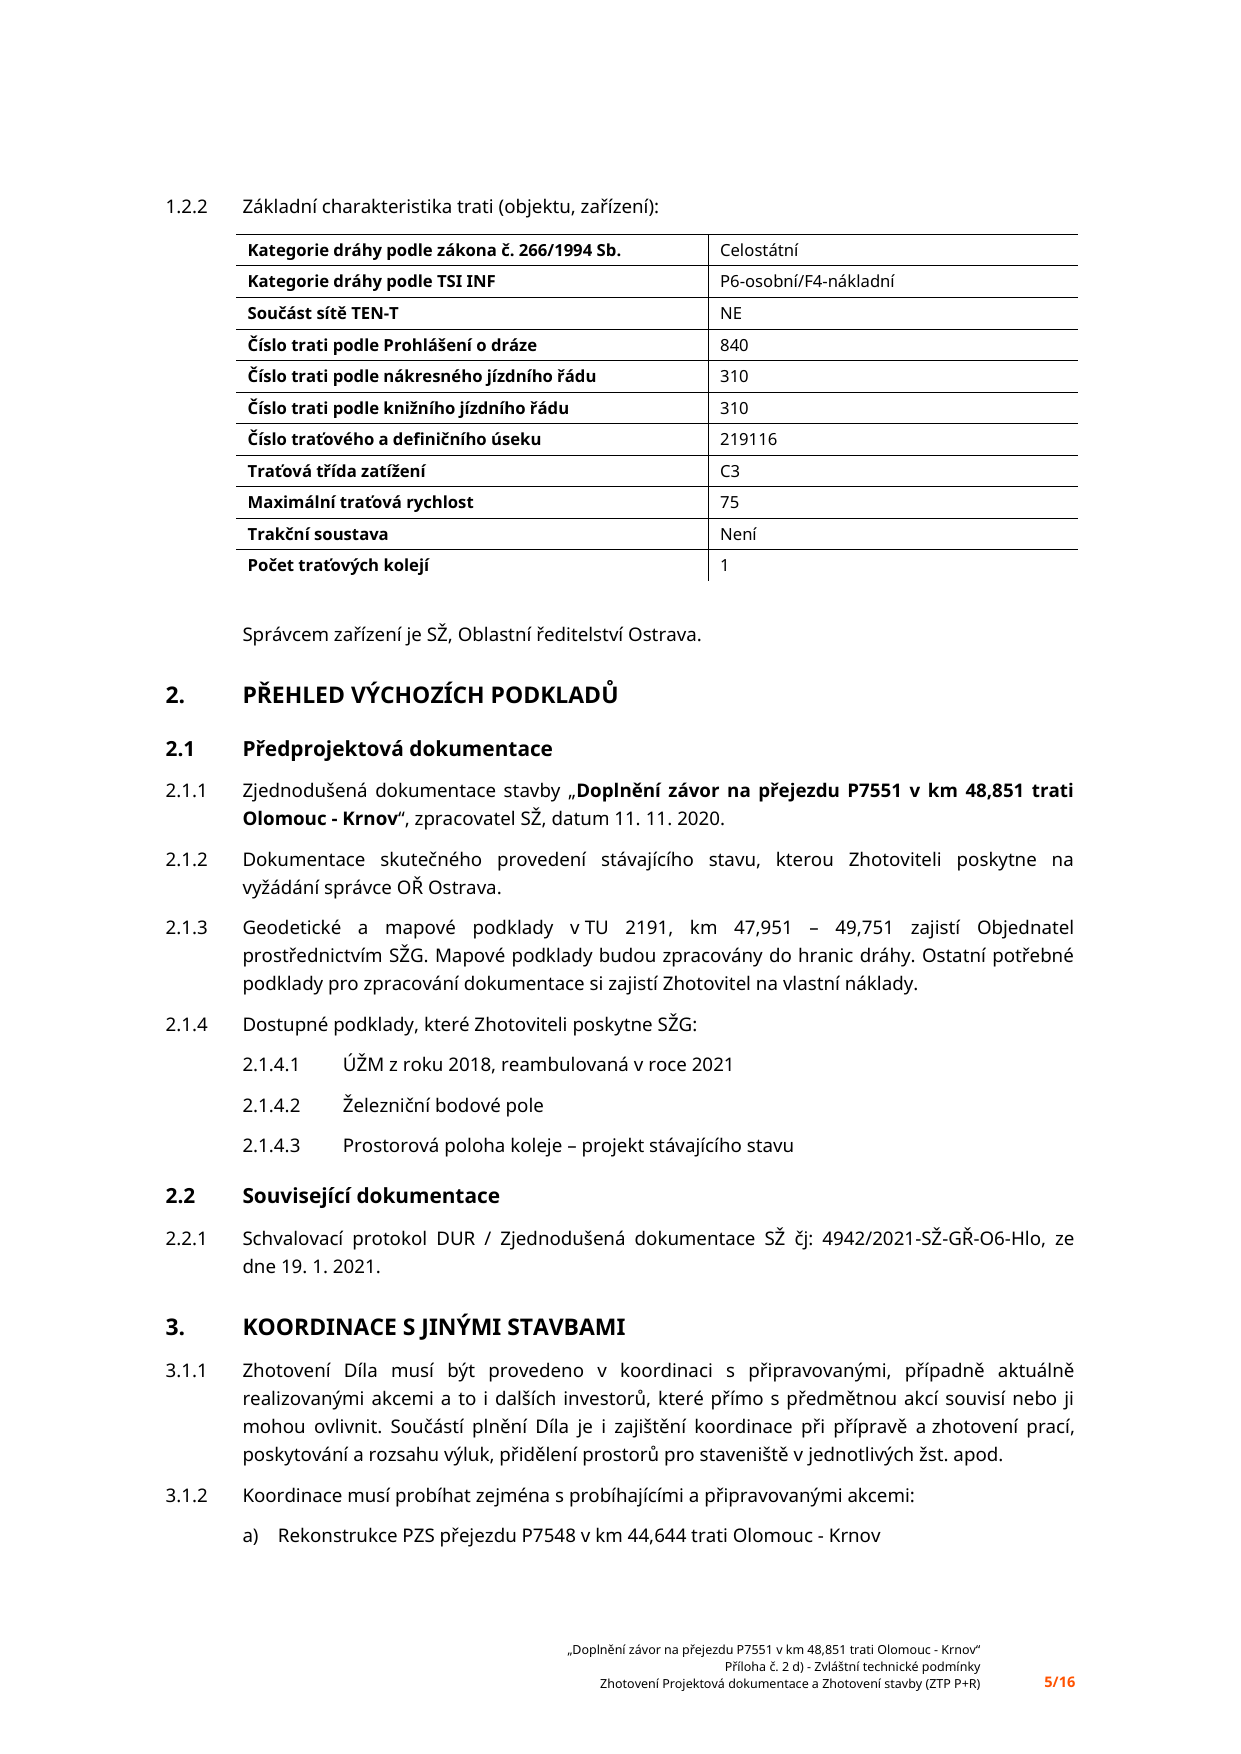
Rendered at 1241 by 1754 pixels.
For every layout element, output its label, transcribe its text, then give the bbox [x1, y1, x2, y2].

list Rekonstrukce PZS přejezdu P7548 v km 44,644 trati Olomouc - Krnov [242, 1523, 1075, 1548]
table_cell NE [709, 298, 1078, 328]
text PŘEHLED VÝCHOZÍCH PODKLADŮ [165, 679, 1075, 710]
table_cell Číslo traťového a definičního úseku [236, 424, 708, 455]
table_cell 1 [709, 550, 1078, 581]
text KOORDINACE S JINÝMI STAVBAMI [165, 1311, 1075, 1342]
table_cell Traťová třída zatížení [236, 456, 708, 486]
text Související dokumentace [165, 1182, 1075, 1210]
table_cell P6-osobní/F4-nákladní [709, 266, 1078, 297]
text Geodetické a mapové podklady v TU 2191, km 47,951 – 49,751 zajistí Objednatel prostřednictvím SŽG. Mapové podklady budou zpracovány do hranic dráhy. Ostatní potřebné podklady pro zpracování dokumentace si zajistí Zhotovitel na vlastní náklady. [165, 915, 1075, 996]
table_cell Není [709, 519, 1078, 549]
text Předprojektová dokumentace [165, 734, 1075, 762]
table_cell 840 [709, 330, 1078, 360]
table_cell Číslo trati podle Prohlášení o dráze [236, 330, 708, 360]
table_cell Číslo trati podle knižního jízdního řádu [236, 393, 708, 423]
text Dostupné podklady, které Zhotoviteli poskytne SŽG: [165, 1011, 1075, 1037]
table_header Kategorie dráhy podle zákona č. 266/1994 Sb. [236, 235, 708, 265]
text Dokumentace skutečného provedení stávajícího stavu, kterou Zhotoviteli poskytne na vyžádání správce OŘ Ostrava. [165, 846, 1075, 900]
text ÚŽM z roku 2018, reambulovaná v roce 2021 [242, 1052, 1075, 1077]
table_cell C3 [709, 456, 1078, 486]
text Zhotovení Díla musí být provedeno v koordinaci s připravovanými, případně aktuálně realizovanými akcemi a to i dalších investorů, které přímo s předmětnou akcí souvisí nebo ji mohou ovlivnit. Součástí plnění Díla je i zajištění koordinace při přípravě a zhotovení prací, poskytování a rozsahu výluk, přidělení prostorů pro staveniště v jednotlivých žst. apod. [165, 1357, 1075, 1467]
text Železniční bodové pole [242, 1092, 1075, 1118]
table_cell Kategorie dráhy podle TSI INF [236, 266, 708, 297]
text Správcem zařízení je SŽ, Oblastní ředitelství Ostrava. [242, 621, 1075, 647]
table_cell Maximální traťová rychlost [236, 487, 708, 518]
text Základní charakteristika trati (objektu, zařízení): [165, 193, 1075, 219]
text Prostorová poloha koleje – projekt stávajícího stavu [242, 1133, 1075, 1158]
text Schvalovací protokol DUR / Zjednodušená dokumentace SŽ čj: 4942/2021-SŽ-GŘ-O6-Hlo, ze dne 19. 1. 2021. [165, 1225, 1075, 1279]
table_cell 219116 [709, 424, 1078, 455]
table_cell 310 [709, 393, 1078, 423]
table_cell Trakční soustava [236, 519, 708, 549]
text Zjednodušená dokumentace stavby „Doplnění závor na přejezdu P7551 v km 48,851 trati Olomouc - Krnov“, zpracovatel SŽ, datum 11. 11. 2020. [165, 778, 1075, 831]
table_cell Počet traťových kolejí [236, 550, 708, 581]
text Koordinace musí probíhat zejména s probíhajícími a připravovanými akcemi: [165, 1482, 1075, 1508]
table_cell Číslo trati podle nákresného jízdního řádu [236, 361, 708, 392]
table_cell 310 [709, 361, 1078, 392]
table_cell Součást sítě TEN-T [236, 298, 708, 328]
table_cell 75 [709, 487, 1078, 518]
table_header Celostátní [709, 235, 1078, 265]
